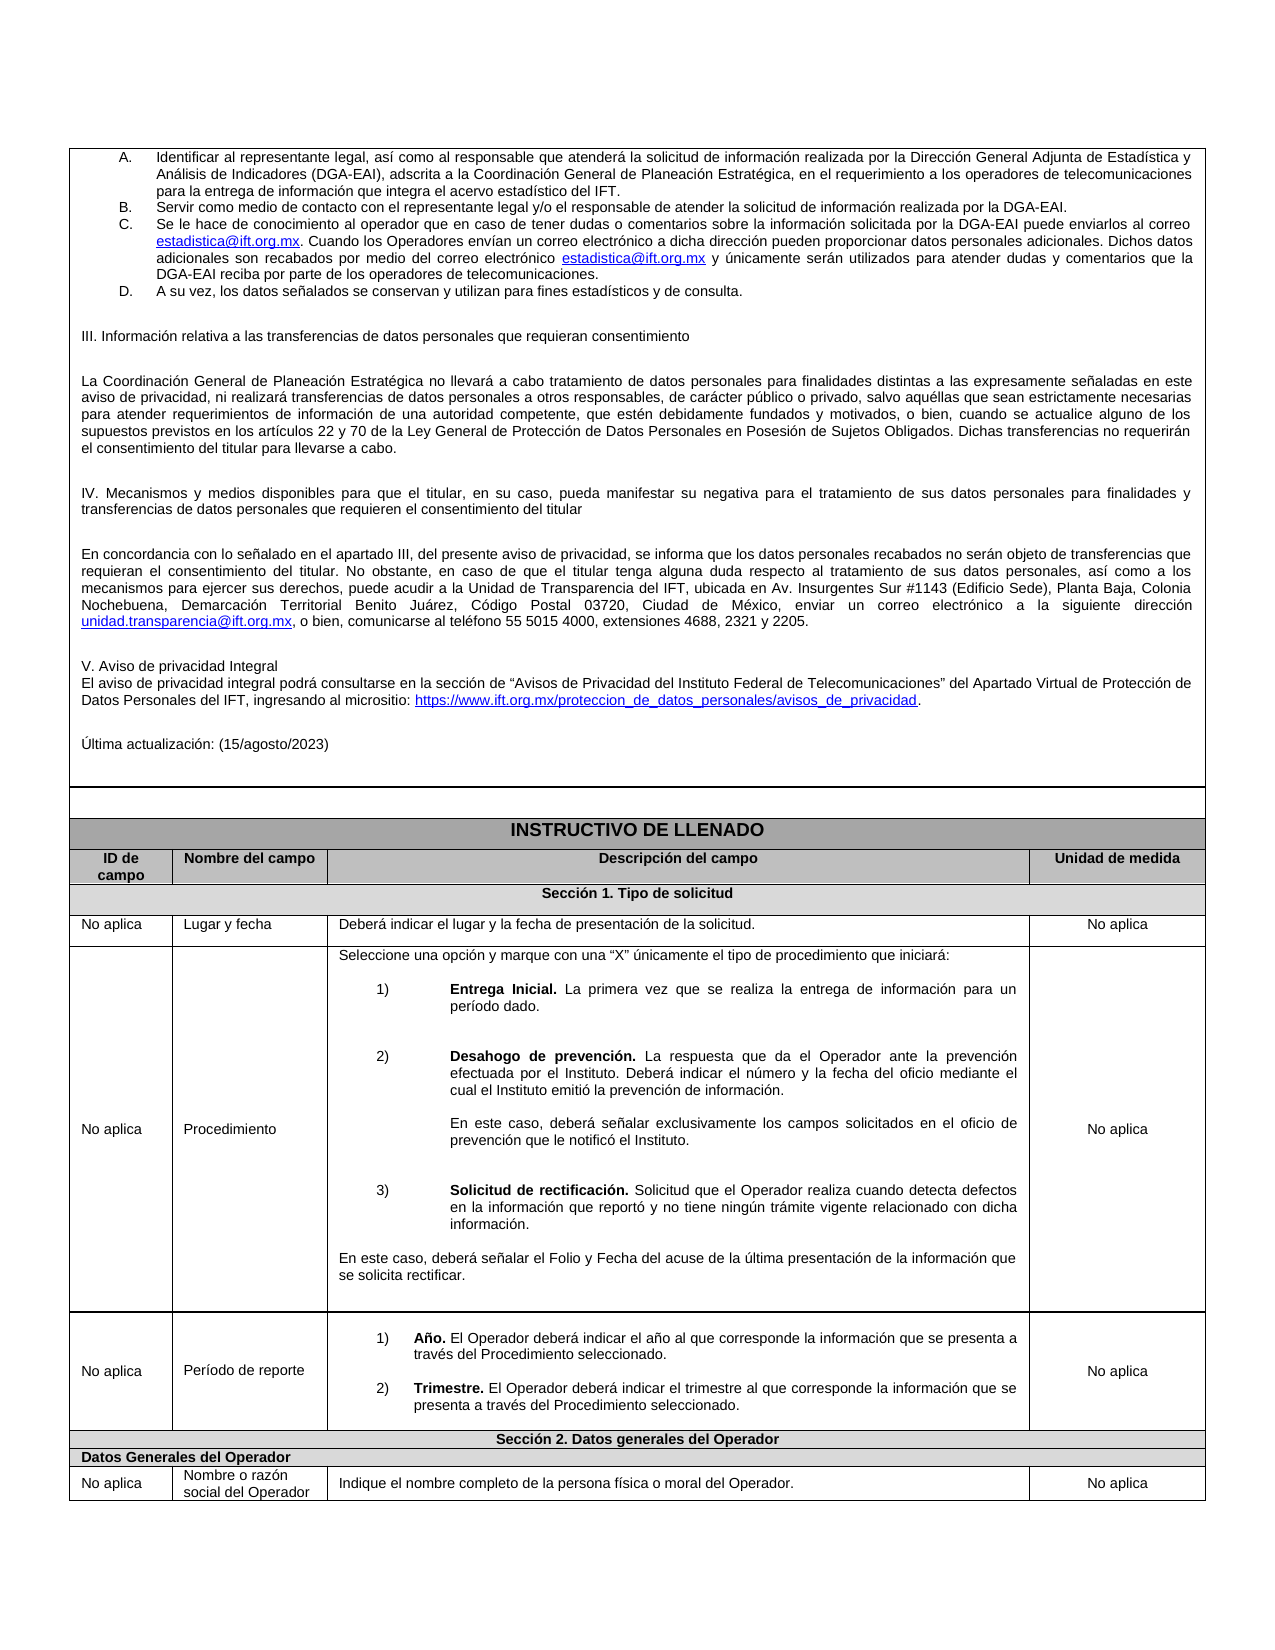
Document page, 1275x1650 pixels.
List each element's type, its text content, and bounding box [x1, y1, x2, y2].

table_cell Datos Generales del Operador [70, 1449, 1205, 1466]
table_cell No aplica [1030, 947, 1205, 1311]
table_cell No aplica [1030, 1313, 1205, 1430]
table_cell No aplica [1030, 1467, 1205, 1500]
table_cell No aplica [70, 916, 172, 946]
table_cell [70, 788, 1205, 818]
table_cell Seleccione una opción y marque con una “X” únicamente el tipo de procedimiento que iniciará: Entrega Inicial. La primera vez que se realiza la entrega de información para un período dado. Desahogo de prevención. La respuesta que da el Operador ante la prevención efectuada por el Instituto. Deberá indicar el número y la fecha del oficio mediante el cual el Instituto emitió la prevención de información. En este caso, deberá señalar exclusivamente los campos solicitados en el oficio de prevención que le notificó el Instituto. Solicitud de rectificación. Solicitud que el Operador realiza cuando detecta defectos en la información que reportó y no tiene ningún trámite vigente relacionado con dicha información. En este caso, deberá señalar el Folio y Fecha del acuse de la última presentación de la información que se solicita rectificar. [328, 947, 1029, 1311]
table_cell Descripción del campo [328, 850, 1029, 883]
table_cell No aplica [1030, 916, 1205, 946]
table_cell Unidad de medida [1030, 850, 1205, 883]
table_cell No aplica [70, 1313, 172, 1430]
table_cell INSTRUCTIVO DE LLENADO [70, 819, 1205, 849]
table_cell Sección 1. Tipo de solicitud [70, 885, 1205, 915]
table_cell Deberá indicar el lugar y la fecha de presentación de la solicitud. [328, 916, 1029, 946]
table_cell Lugar y fecha [173, 916, 327, 946]
table_cell Procedimiento [173, 947, 327, 1311]
table_cell Año. El Operador deberá indicar el año al que corresponde la información que se presenta a través del Procedimiento seleccionado. Trimestre. El Operador deberá indicar el trimestre al que corresponde la información que se presenta a través del Procedimiento seleccionado. [328, 1313, 1029, 1430]
table_cell Nombre o razón social del Operador [173, 1467, 327, 1500]
table_cell ID de campo [70, 850, 172, 883]
table_cell Sección 2. Datos generales del Operador [70, 1431, 1205, 1448]
table_cell Período de reporte [173, 1313, 327, 1430]
table_cell No aplica [70, 1467, 172, 1500]
table_cell No aplica [70, 947, 172, 1311]
table_cell Indique el nombre completo de la persona física o moral del Operador. [328, 1467, 1029, 1500]
table_cell Nombre del campo [173, 850, 327, 883]
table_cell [70, 149, 1205, 786]
